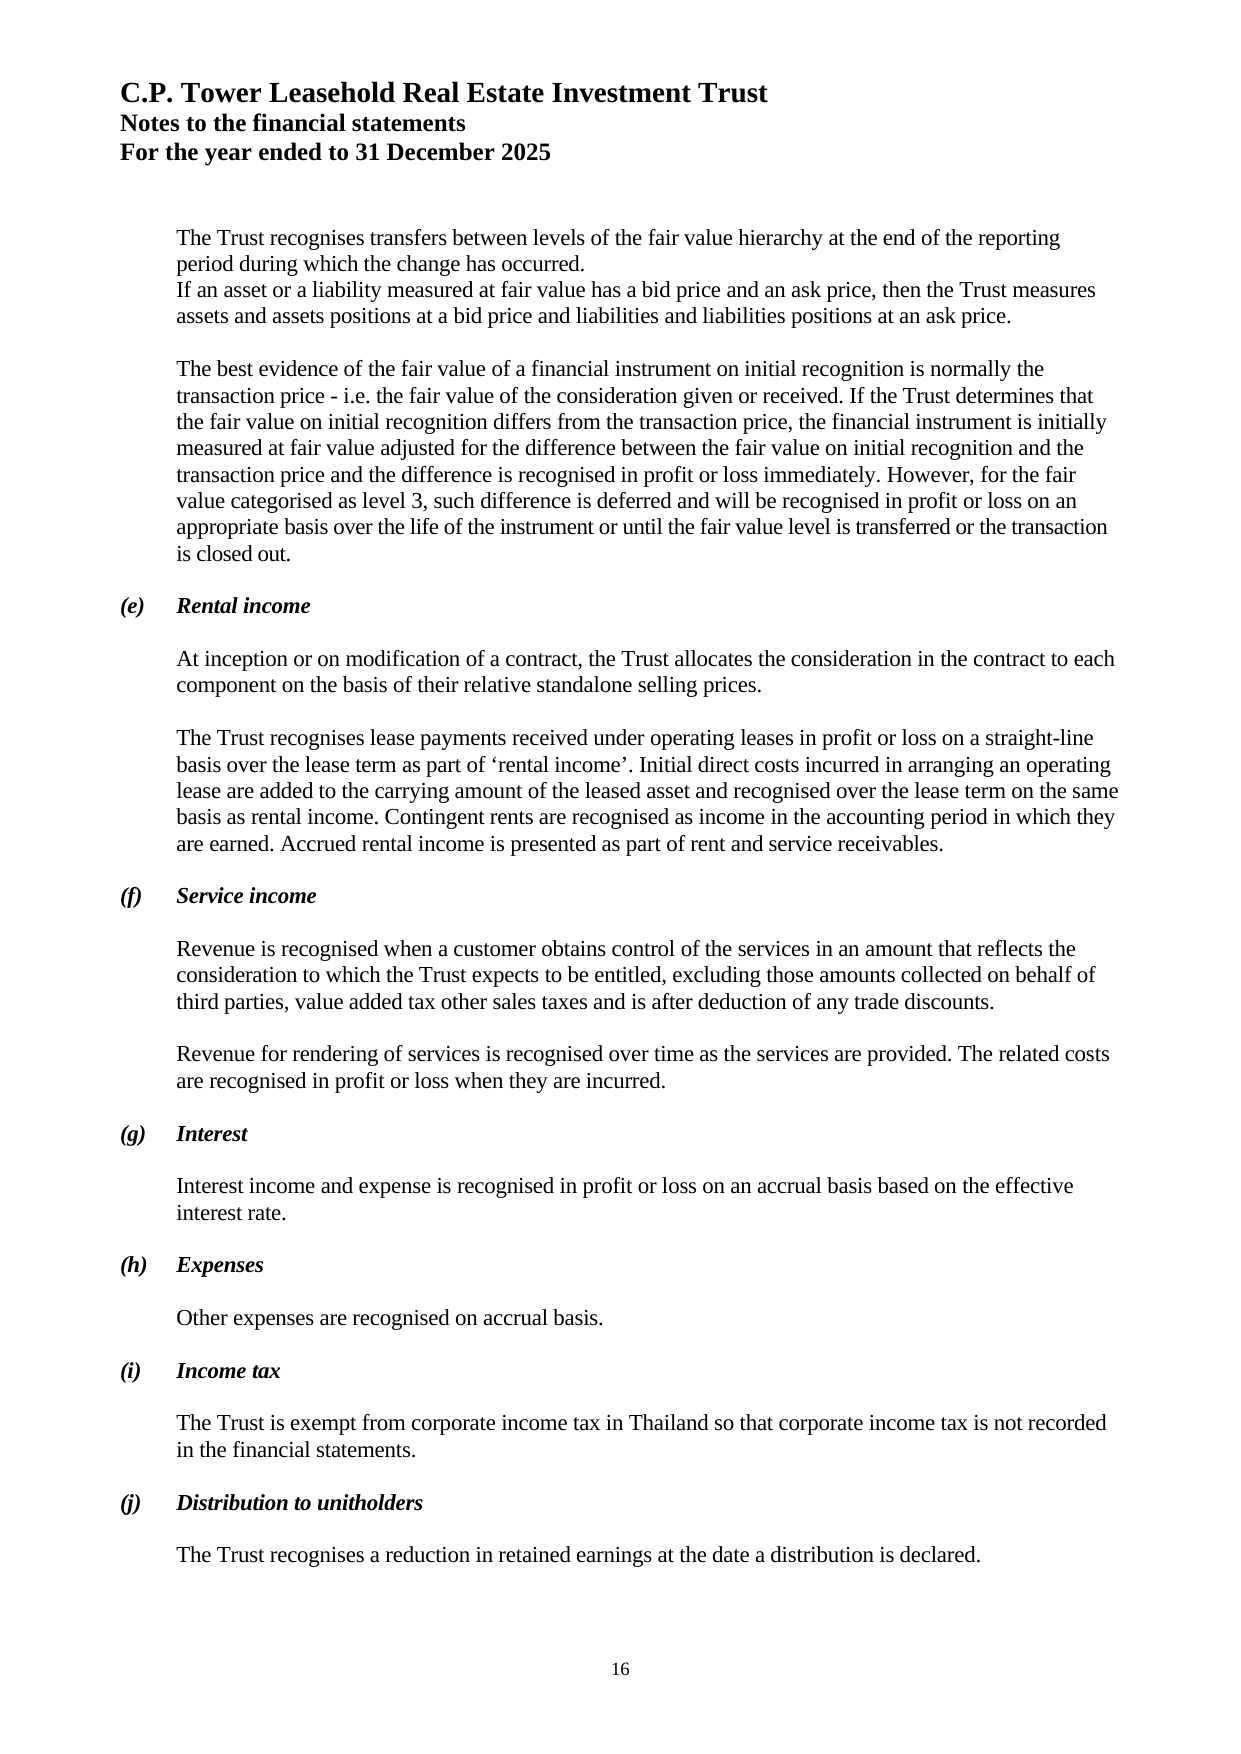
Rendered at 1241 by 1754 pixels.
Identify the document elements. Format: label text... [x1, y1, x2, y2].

list Income tax [120, 1357, 1120, 1383]
text The Trust recognises lease payments received under operating leases in profit or loss on a straight-line basis over the lease term as part of ‘rental income’. Initial direct costs incurred in arranging an operating lease are added to the carrying amount of the leased asset and recognised over the lease term on the same basis as rental income. Contingent rents are recognised as income in the accounting period in which they are earned. Accrued rental income is presented as part of rent and service receivables. [176, 724, 1120, 856]
text The Trust recognises a reduction in retained earnings at the date a distribution is declared. [176, 1541, 1120, 1568]
list Interest [120, 1119, 1120, 1146]
list Rental income [120, 592, 1120, 619]
text Other expenses are recognised on accrual basis. [176, 1304, 1120, 1330]
text The Trust recognises transfers between levels of the fair value hierarchy at the end of the reporting period during which the change has occurred. [176, 223, 1120, 276]
list Service income [120, 882, 1120, 909]
text Interest income and expense is recognised in profit or loss on an accrual basis based on the effective interest rate. [176, 1172, 1120, 1225]
text The Trust is exempt from corporate income tax in Thailand so that corporate income tax is not recorded in the financial statements. [176, 1409, 1120, 1462]
list Distribution to unitholders [120, 1488, 1120, 1515]
text Revenue is recognised when a customer obtains control of the services in an amount that reflects the consideration to which the Trust expects to be entitled, excluding those amounts collected on behalf of third parties, value added tax other sales taxes and is after deduction of any trade discounts. [176, 935, 1120, 1014]
text The best evidence of the fair value of a financial instrument on initial recognition is normally the transaction price - i.e. the fair value of the consideration given or received. If the Trust determines that the fair value on initial recognition differs from the transaction price, the financial instrument is initially measured at fair value adjusted for the difference between the fair value on initial recognition and the transaction price and the difference is recognised in profit or loss immediately. However, for the fair value categorised as level 3, such difference is deferred and will be recognised in profit or loss on an appropriate basis over the life of the instrument or until the fair value level is transferred or the transaction is closed out. [176, 355, 1120, 566]
text Revenue for rendering of services is recognised over time as the services are provided. The related costs are recognised in profit or loss when they are incurred. [176, 1041, 1120, 1093]
text At inception or on modification of a contract, the Trust allocates the consideration in the contract to each component on the basis of their relative standalone selling prices. [176, 645, 1120, 698]
text If an asset or a liability measured at fair value has a bid price and an ask price, then the Trust measures assets and assets positions at a bid price and liabilities and liabilities positions at an ask price. [176, 276, 1120, 329]
list Expenses [120, 1251, 1120, 1278]
